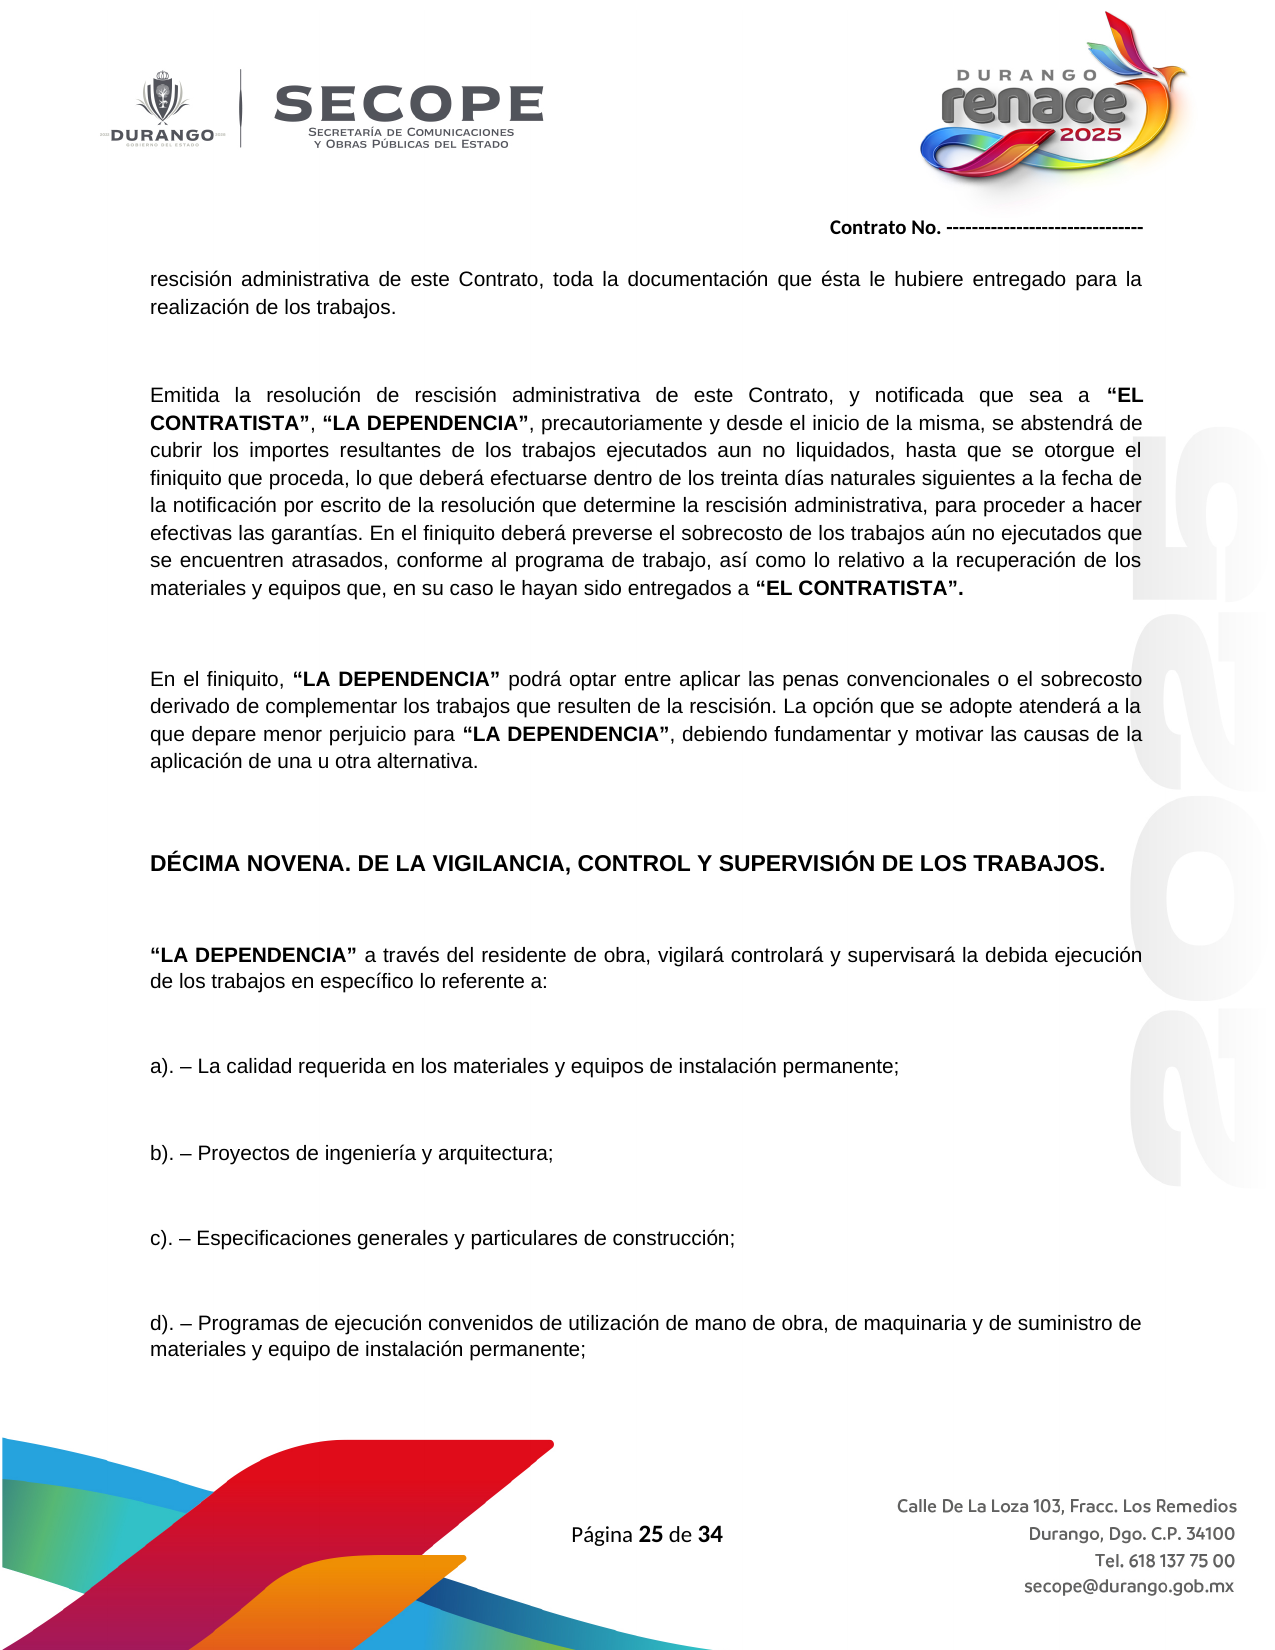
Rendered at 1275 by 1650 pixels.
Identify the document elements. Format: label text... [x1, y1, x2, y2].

text c). – Especificaciones generales y particulares de construcción; [150, 1226, 1144, 1250]
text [150, 267, 1144, 319]
text Emitida la resolución de rescisión administrativa de este Contrato, y notificada que sea a “EL CONTRATISTA”, “LA DEPENDENCIA”, precautoriamente y desde el inicio de la misma, se abstendrá de cubrir los importes resultantes de los trabajos ejecutados aun no liquidados, hasta que se otorgue el finiquito que proceda, lo que deberá efectuarse dentro de los treinta días naturales siguientes a la fecha de la notificación por escrito de la resolución que determine la rescisión administrativa, para proceder a hacer efectivas las garantías. En el finiquito deberá preverse el sobrecosto de los trabajos aún no ejecutados que se encuentren atrasados, conforme al programa de trabajo, así como lo relativo a la recuperación de los materiales y equipos que, en su caso le hayan sido entregados a “EL CONTRATISTA”. [150, 383, 1144, 599]
text b). – Proyectos de ingeniería y arquitectura; [150, 1141, 1144, 1165]
picture [2, 10, 1271, 1650]
text En el finiquito, “LA DEPENDENCIA” podrá optar entre aplicar las penas convencionales o el sobrecosto derivado de complementar los trabajos que resulten de la rescisión. La opción que se adopte atenderá a la que depare menor perjuicio para “LA DEPENDENCIA”, debiendo fundamentar y motivar las causas de la aplicación de una u otra alternativa. [150, 667, 1144, 773]
text d). – Programas de ejecución convenidos de utilización de mano de obra, de maquinaria y de suministro de materiales y equipo de instalación permanente; [150, 1311, 1144, 1361]
text a). – La calidad requerida en los materiales y equipos de instalación permanente; [150, 1054, 1144, 1078]
text DÉCIMA NOVENA. DE LA VIGILANCIA, CONTROL Y SUPERVISIÓN DE LOS TRABAJOS. [150, 849, 1144, 876]
text “LA DEPENDENCIA” a través del residente de obra, vigilará controlará y supervisará la debida ejecución de los trabajos en específico lo referente a: [150, 943, 1144, 993]
